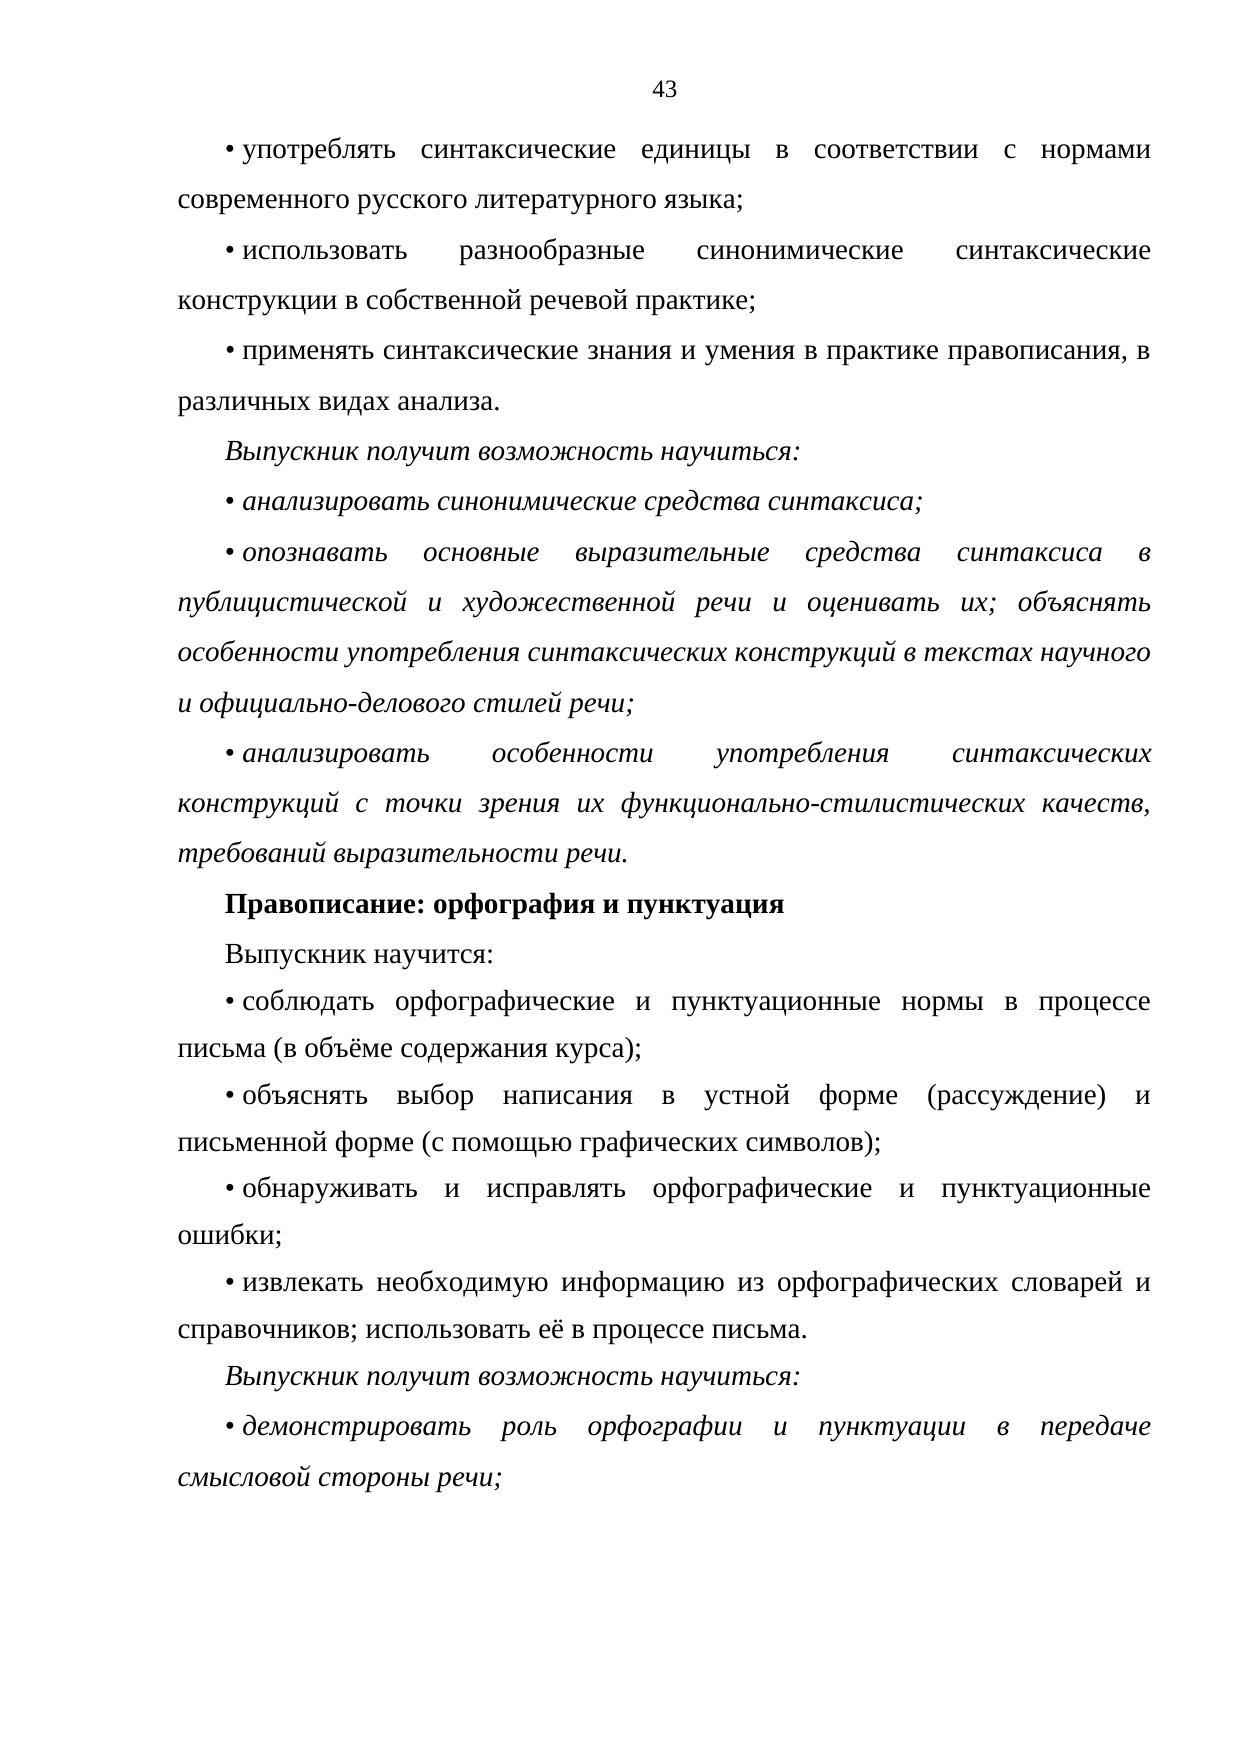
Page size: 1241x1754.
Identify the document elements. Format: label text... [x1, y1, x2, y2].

text • анализировать синонимические средства синтаксиса; [177, 483, 1152, 517]
text • соблюдать орфографические и пунктуационные нормы в процессе письма (в объёме содержания курса); [177, 983, 1152, 1063]
text • использовать разнообразные синонимические синтаксические конструкции в собственной речевой практике; [177, 232, 1152, 316]
text • употреблять синтаксические единицы в соответствии с нормами современного русского литературного языка; [177, 131, 1152, 215]
text • демонстрировать роль орфографии и пунктуации в передаче смысловой стороны речи; [177, 1408, 1152, 1492]
text • опознавать основные выразительные средства синтаксиса в публицистической и художественной речи и оценивать их; объяснять особенности употребления синтаксических конструкций в текстах научного и официально-делового стилей речи; [177, 534, 1152, 718]
text Правописание: орфография и пунктуация [177, 886, 1152, 919]
text Выпускник получит возможность научиться: [177, 433, 1152, 467]
text • применять синтаксические знания и умения в практике правописания, в различных видах анализа. [177, 332, 1152, 416]
text • извлекать необходимую информацию из орфографических словарей и справочников; использовать её в процессе письма. [177, 1264, 1152, 1345]
text Выпускник получит возможность научиться: [177, 1358, 1152, 1392]
text • объяснять выбор написания в устной форме (рассуждение) и письменной форме (с помощью графических символов); [177, 1077, 1152, 1157]
text • анализировать особенности употребления синтаксических конструкций с точки зрения их функционально-стилистических качеств, требований выразительности речи. [177, 735, 1152, 869]
text • обнаруживать и исправлять орфографические и пунктуационные ошибки; [177, 1171, 1152, 1251]
text Выпускник научится: [177, 936, 1152, 970]
